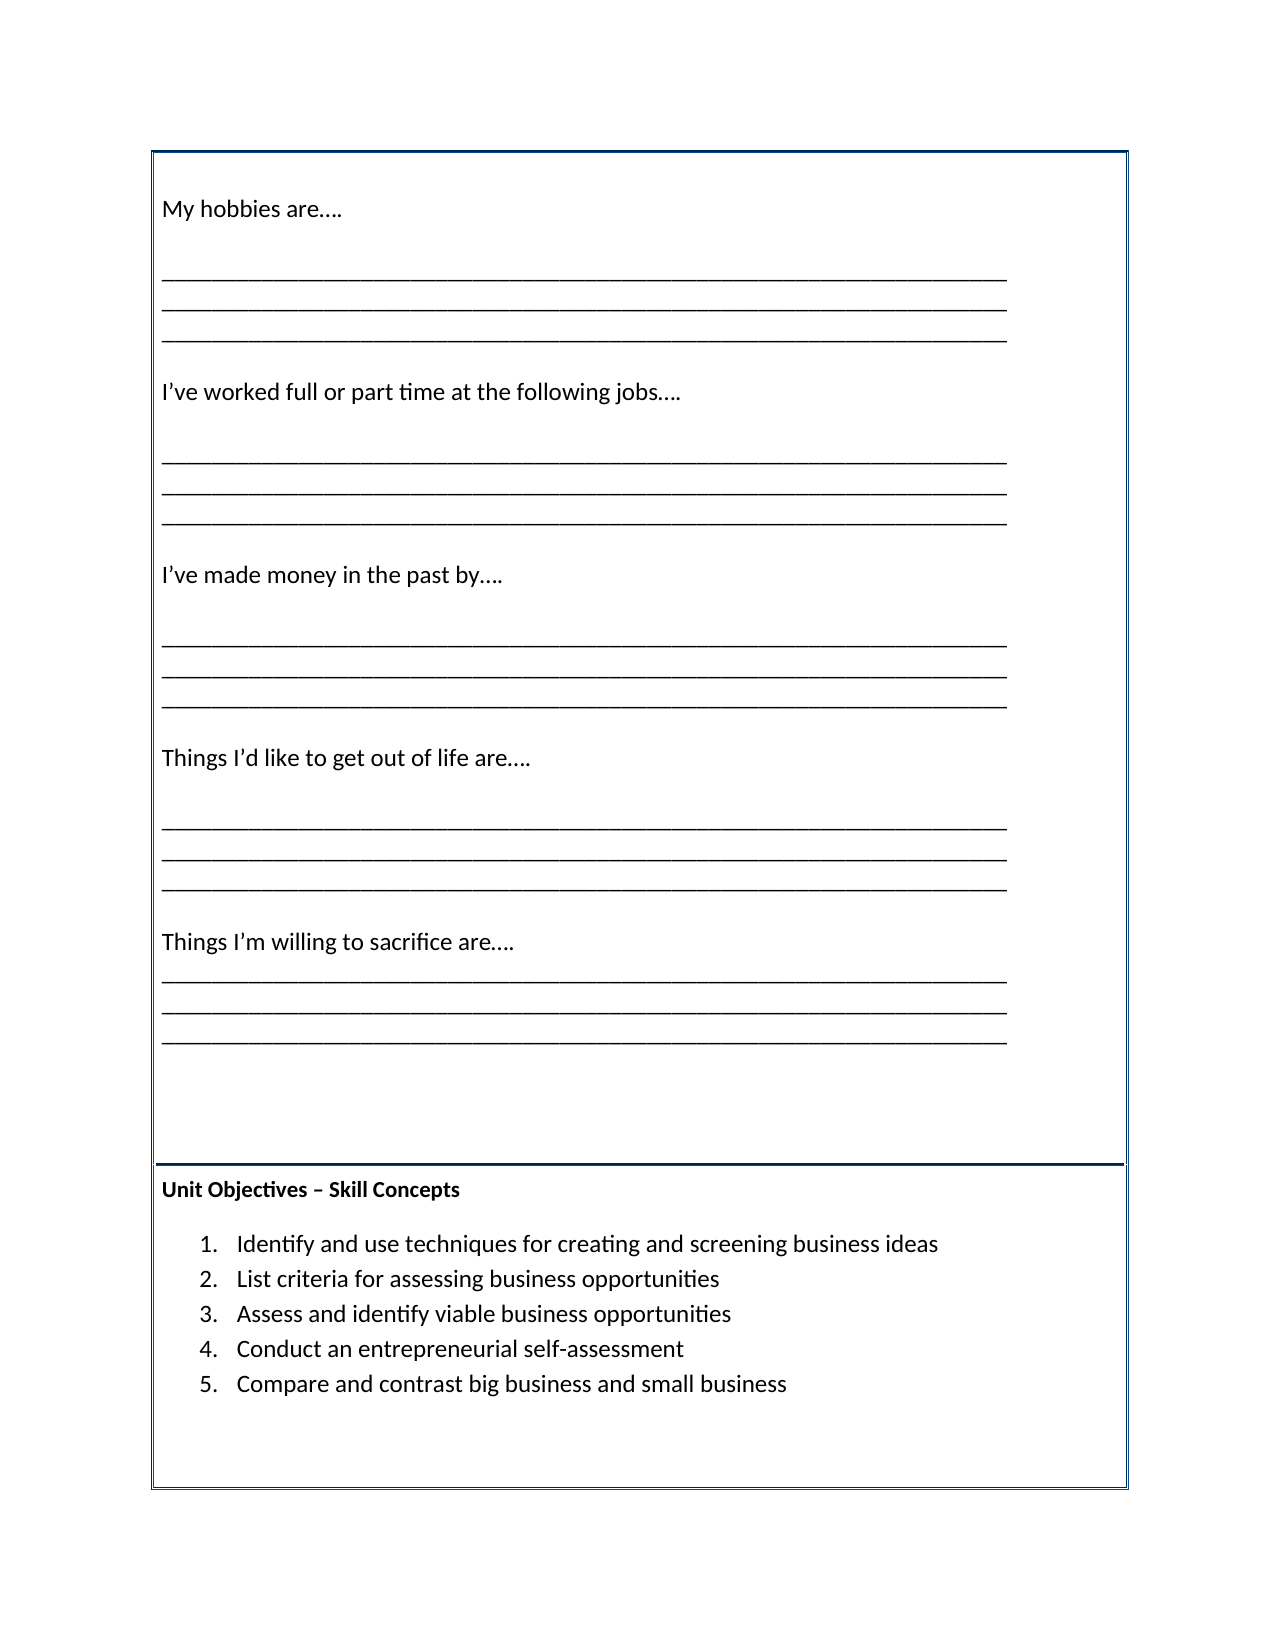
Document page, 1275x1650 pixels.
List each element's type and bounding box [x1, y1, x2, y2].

table_cell [152, 1163, 1127, 1486]
table_cell [154, 153, 1126, 1163]
